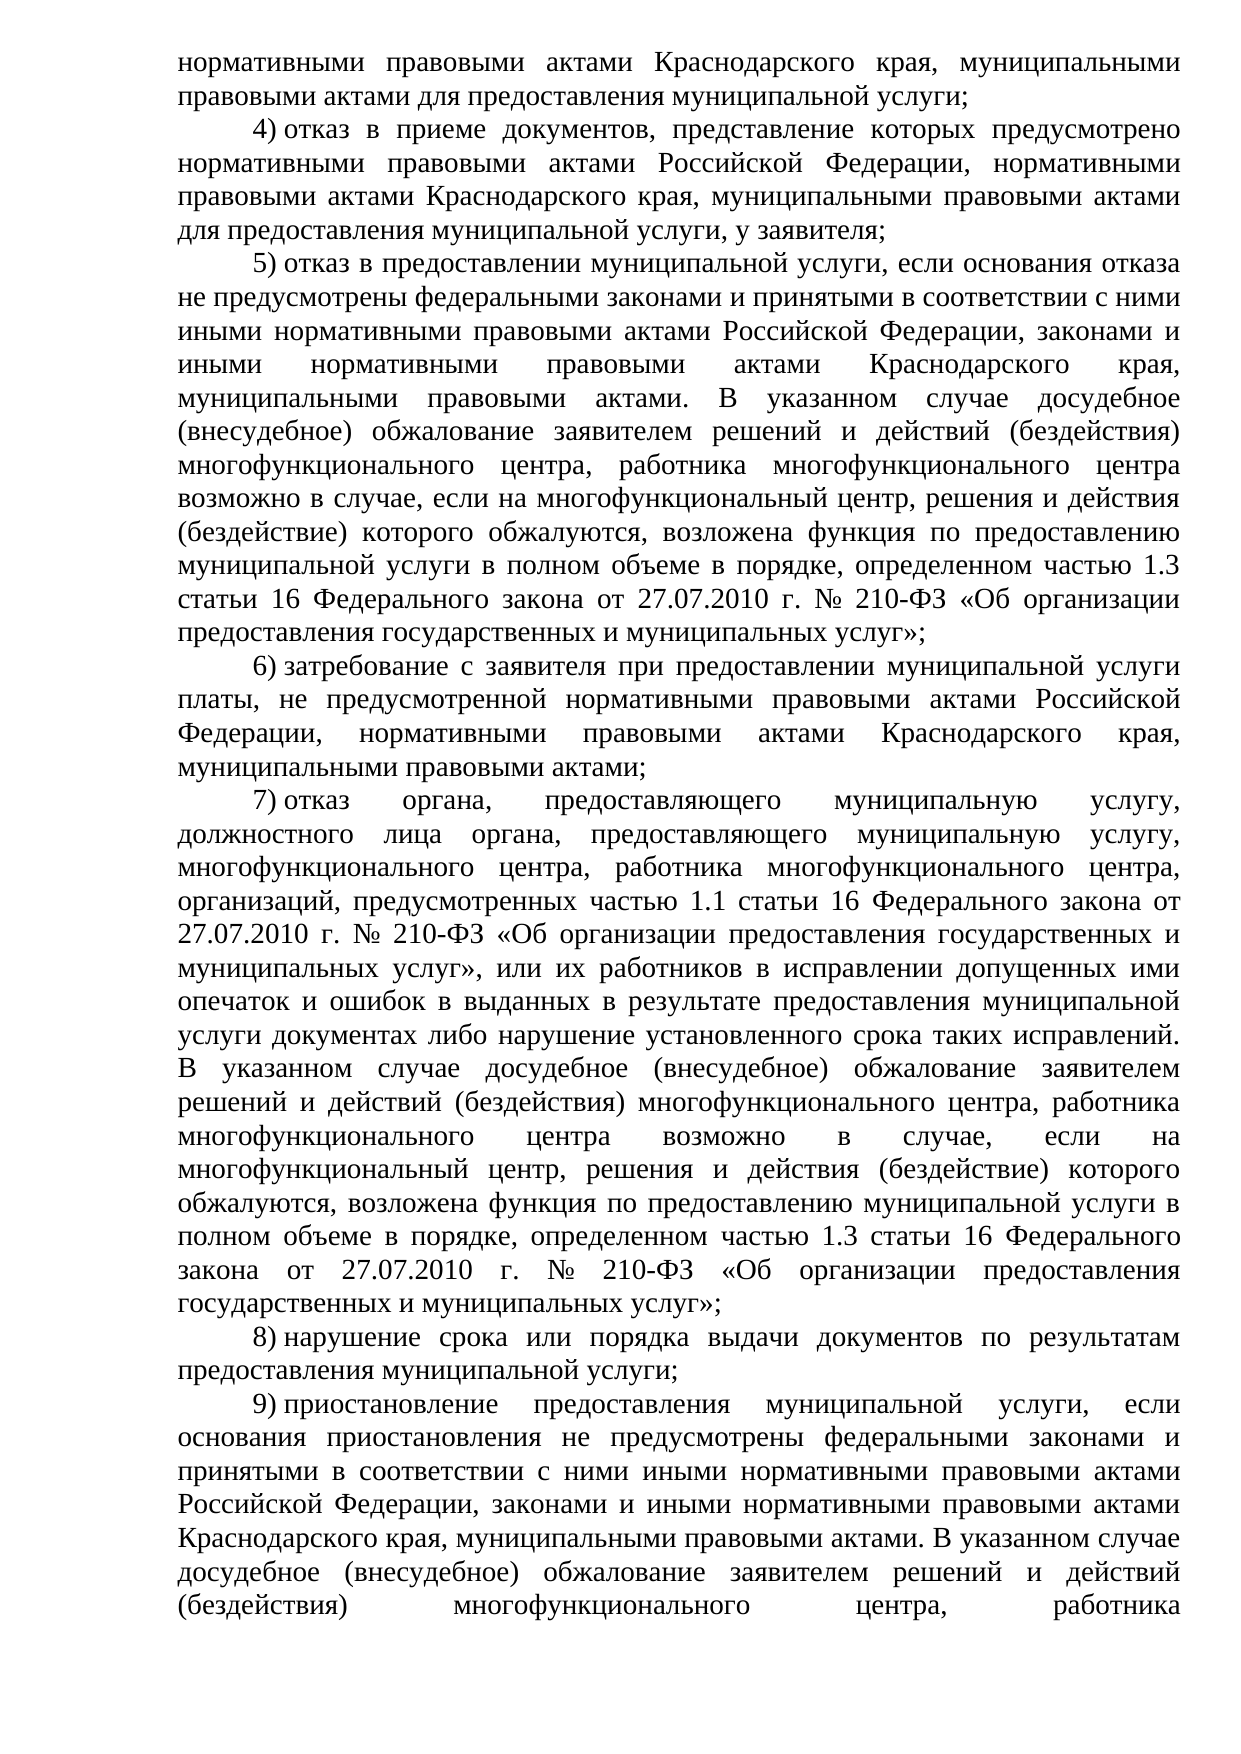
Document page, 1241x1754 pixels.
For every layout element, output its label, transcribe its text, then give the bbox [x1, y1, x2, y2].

text 4) отказ в приеме документов, представление которых предусмотрено нормативными правовыми актами Российской Федерации, нормативными правовыми актами Краснодарского края, муниципальными правовыми актами для предоставления муниципальной услуги, у заявителя; [177, 111, 1181, 246]
text 6) затребование с заявителя при предоставлении муниципальной услуги платы, не предусмотренной нормативными правовыми актами Российской Федерации, нормативными правовыми актами Краснодарского края, муниципальными правовыми актами; [177, 648, 1181, 782]
text 5) отказ в предоставлении муниципальной услуги, если основания отказа не предусмотрены федеральными законами и принятыми в соответствии с ними иными нормативными правовыми актами Российской Федерации, законами и иными нормативными правовыми актами Краснодарского края, муниципальными правовыми актами. В указанном случае досудебное (внесудебное) обжалование заявителем решений и действий (бездействия) многофункционального центра, работника многофункционального центра возможно в случае, если на многофункциональный центр, решения и действия (бездействие) которого обжалуются, возложена функция по предоставлению муниципальной услуги в полном объеме в порядке, определенном частью 1.3 статьи 16 Федерального закона от 27.07.2010 г. № 210-ФЗ «Об организации предоставления государственных и муниципальных услуг»; [177, 246, 1181, 648]
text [177, 1386, 1181, 1621]
text 7) отказ органа, предоставляющего муниципальную услугу, должностного лица органа, предоставляющего муниципальную услугу, многофункционального центра, работника многофункционального центра, организаций, предусмотренных частью 1.1 статьи 16 Федерального закона от 27.07.2010 г. № 210-ФЗ «Об организации предоставления государственных и муниципальных услуг», или их работников в исправлении допущенных ими опечаток и ошибок в выданных в результате предоставления муниципальной услуги документах либо нарушение установленного срока таких исправлений. В указанном случае досудебное (внесудебное) обжалование заявителем решений и действий (бездействия) многофункционального центра, работника многофункционального центра возможно в случае, если на многофункциональный центр, решения и действия (бездействие) которого обжалуются, возложена функция по предоставлению муниципальной услуги в полном объеме в порядке, определенном частью 1.3 статьи 16 Федерального закона от 27.07.2010 г. № 210-ФЗ «Об организации предоставления государственных и муниципальных услуг»; [177, 782, 1181, 1319]
text 8) нарушение срока или порядка выдачи документов по результатам предоставления муниципальной услуги; [177, 1319, 1181, 1386]
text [177, 44, 1181, 111]
